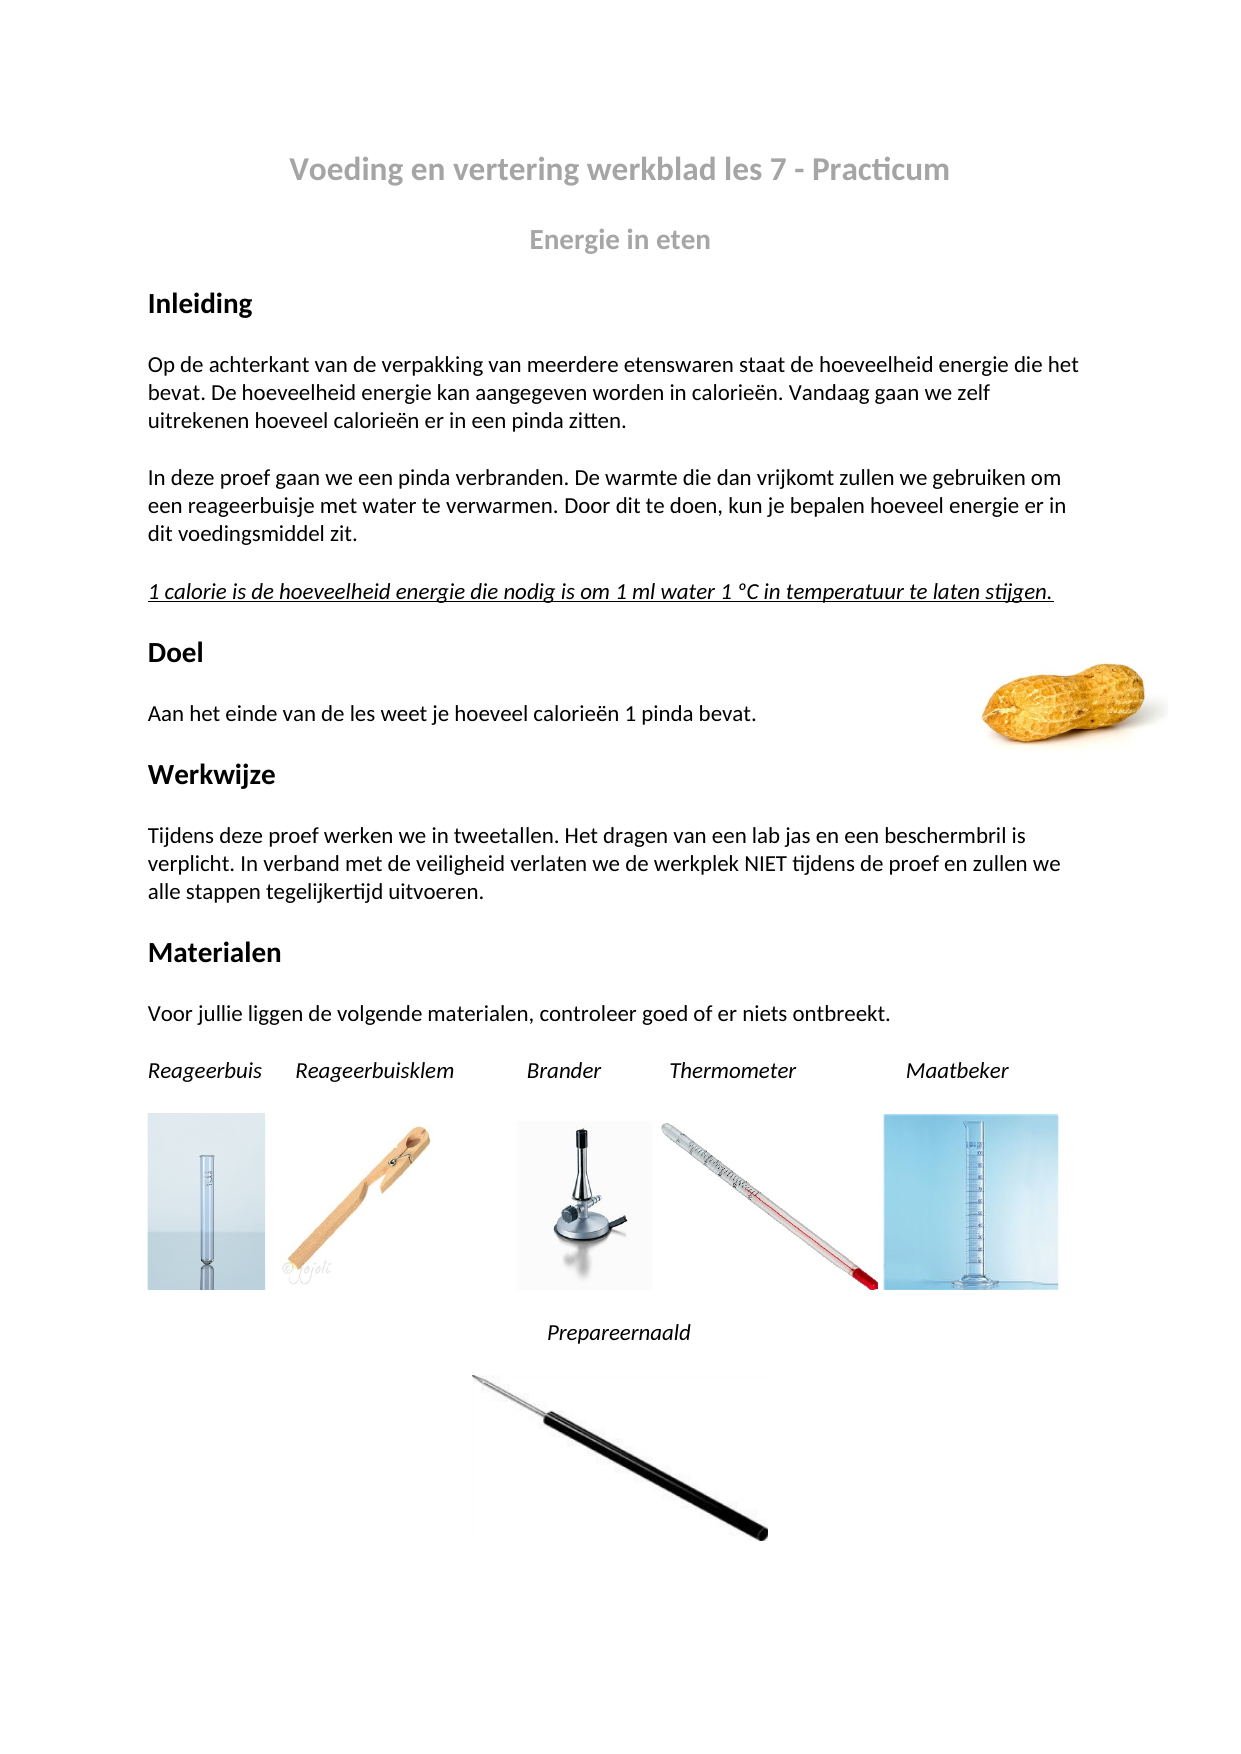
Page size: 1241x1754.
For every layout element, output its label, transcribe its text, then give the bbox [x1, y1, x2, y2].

text Energie in eten [148, 221, 1093, 256]
text Inleiding [148, 286, 1093, 321]
text Voeding en vertering werkblad les 7 - Practicum [148, 148, 1093, 188]
text Reageerbuis Reageerbuisklem Brander Thermometer Maatbeker [148, 1056, 1093, 1084]
text Op de achterkant van de verpakking van meerdere etenswaren staat de hoeveelheid energie die het bevat. De hoeveelheid energie kan aangegeven worden in calorieën. Vandaag gaan we zelf uitrekenen hoeveel calorieën er in een pinda zitten. [148, 350, 1093, 434]
text Prepareernaald [148, 1318, 1093, 1347]
text 1 calorie is de hoeveelheid energie die nodig is om 1 ml water 1 ºC in temperatuur te laten stijgen. [148, 577, 1093, 605]
text Materialen [148, 934, 1093, 969]
picture [270, 1113, 447, 1290]
text Werkwijze [148, 756, 972, 792]
text In deze proef gaan we een pinda verbranden. De warmte die dan vrijkomt zullen we gebruiken om een reageerbuisje met water te verwarmen. Door dit te doen, kun je bepalen hoeveel energie er in dit voedingsmiddel zit. [148, 463, 1093, 548]
picture [516, 1120, 653, 1290]
picture [472, 1375, 768, 1541]
picture [147, 1113, 266, 1290]
text Aan het einde van de les weet je hoeveel calorieën 1 pinda bevat. [148, 699, 972, 727]
picture [883, 1114, 1059, 1290]
picture [972, 620, 1169, 793]
text Tijdens deze proef werken we in tweetallen. Het dragen van een lab jas en een beschermbril is verplicht. In verband met de veiligheid verlaten we de werkplek NIET tijdens de proef en zullen we alle stappen tegelijkertijd uitvoeren. [148, 821, 1093, 905]
text Doel [148, 634, 972, 669]
picture [657, 1123, 879, 1290]
text Voor jullie liggen de volgende materialen, controleer goed of er niets ontbreekt. [148, 999, 1093, 1027]
